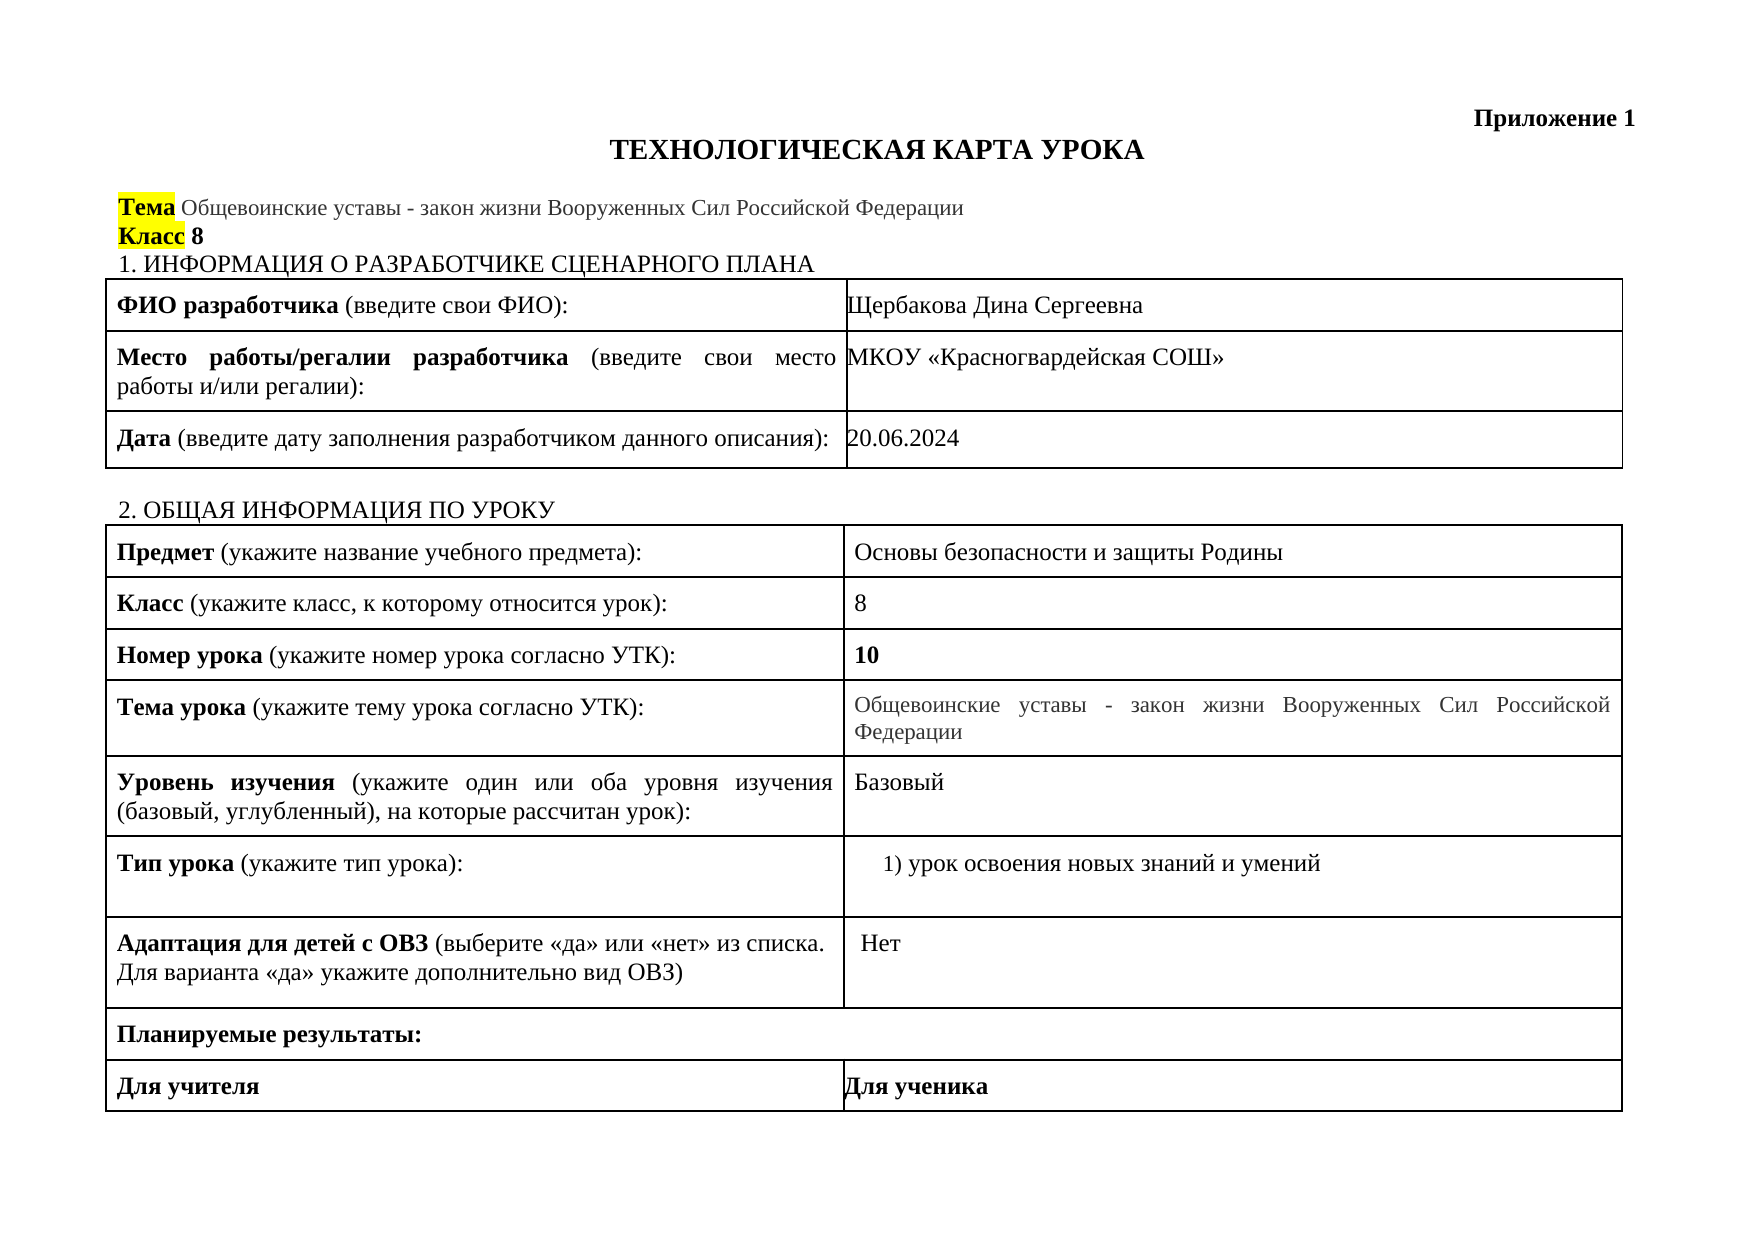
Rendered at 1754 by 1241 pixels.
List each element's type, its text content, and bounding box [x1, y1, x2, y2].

table_header Предмет (укажите название учебного предмета): [107, 526, 843, 576]
text Тема Общевоинские уставы - закон жизни Вооруженных Сил Российской Федерации [175, 192, 1636, 221]
table_cell Общевоинские уставы - закон жизни Вооруженных Сил Российской Федерации [845, 681, 1621, 755]
table_cell Для ученика [845, 1061, 1621, 1110]
table_cell Место работы/регалии разработчика (введите свои место работы и/или регалии): [107, 332, 846, 410]
text Класс 8 [185, 221, 1636, 249]
table_cell Дата (введите дату заполнения разработчиком данного описания): [107, 412, 846, 467]
table_cell 10 [845, 630, 1621, 679]
table_cell Для учителя [107, 1061, 843, 1110]
table_cell МКОУ «Красногвардейская СОШ» [848, 332, 1622, 410]
table_header Щербакова Дина Сергеевна [848, 280, 1622, 330]
table_cell 8 [845, 578, 1621, 627]
text 2. ОБЩАЯ ИНФОРМАЦИЯ ПО УРОКУ [118, 495, 1636, 524]
table_cell Уровень изучения (укажите один или оба уровня изучения (базовый, углубленный), на которые рассчитан урок): [107, 757, 843, 835]
table_cell Номер урока (укажите номер урока согласно УТК): [107, 630, 843, 679]
text Приложение 1 [118, 103, 1636, 132]
table_cell Нет [845, 918, 1621, 1007]
text ТЕХНОЛОГИЧЕСКАЯ КАРТА УРОКА [118, 132, 1636, 192]
table_cell урок освоения новых знаний и умений [845, 837, 1621, 916]
table_cell Планируемые результаты: [107, 1009, 1621, 1058]
table_cell Адаптация для детей с ОВЗ (выберите «да» или «нет» из списка. Для варианта «да» укажите дополнительно вид ОВЗ) [107, 918, 843, 1007]
table_cell Тема урока (укажите тему урока согласно УТК): [107, 681, 843, 755]
table_header Основы безопасности и защиты Родины [845, 526, 1621, 576]
table_cell Базовый [845, 757, 1621, 835]
table_cell Класс (укажите класс, к которому относится урок): [107, 578, 843, 627]
text 1. ИНФОРМАЦИЯ О РАЗРАБОТЧИКЕ СЦЕНАРНОГО ПЛАНА [118, 249, 1636, 278]
table_header ФИО разработчика (введите свои ФИО): [107, 280, 846, 330]
table_cell 20.06.2024 [848, 412, 1622, 467]
table_cell Тип урока (укажите тип урока): [107, 837, 843, 916]
